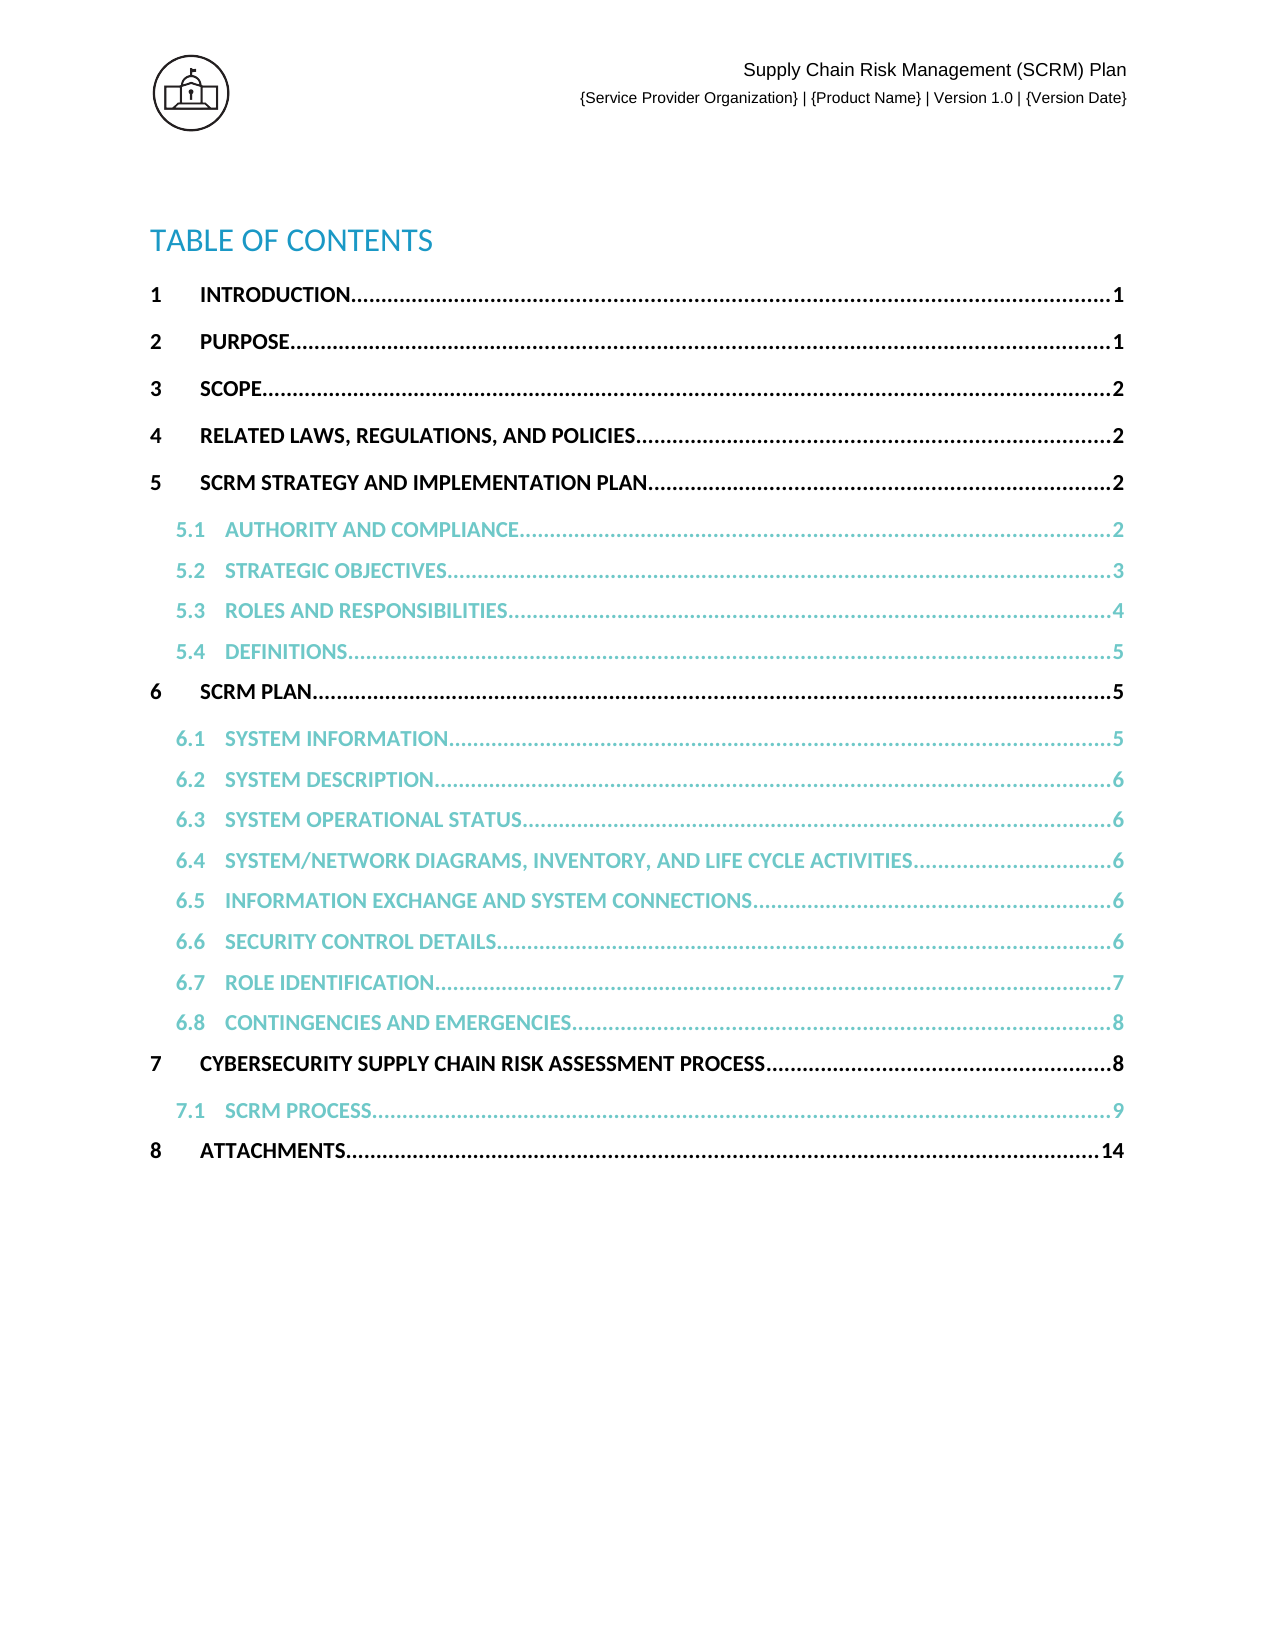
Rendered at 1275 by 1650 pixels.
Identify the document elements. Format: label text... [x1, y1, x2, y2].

text 6.8 Contingencies and Emergencies 8 [176, 1008, 1125, 1036]
text 6.4 System/Network Diagrams, Inventory, and Life Cycle Activities 6 [176, 846, 1125, 874]
text 6.1 System Information 5 [176, 724, 1125, 753]
text 7.1 SCRM Process 9 [176, 1096, 1125, 1124]
text 7 Cybersecurity Supply Chain Risk Assessment Process 8 [150, 1049, 1125, 1077]
text 5.4 Definitions 5 [176, 637, 1125, 665]
text 4 Related Laws, Regulations, and Policies 2 [150, 421, 1125, 449]
text 5.2 Strategic Objectives 3 [176, 556, 1125, 584]
text 6.5 Information Exchange and System connections 6 [176, 887, 1125, 915]
text 5 SCRM Strategy and Implementation Plan 2 [150, 468, 1125, 496]
text 6.6 Security Control Details 6 [176, 927, 1125, 955]
text 2 Purpose 1 [150, 327, 1125, 355]
text TABLE OF CONTENTS [150, 219, 1125, 260]
text 6.7 Role Identification 7 [176, 968, 1125, 996]
text 6.3 System Operational Status 6 [176, 806, 1125, 834]
text 6 SCRM Plan 5 [150, 677, 1125, 706]
text 6.2 System Description 6 [176, 765, 1125, 793]
picture [148, 50, 234, 136]
text 3 Scope 2 [150, 374, 1125, 402]
text 1 Introduction 1 [150, 280, 1125, 308]
text 8 Attachments 14 [150, 1136, 1125, 1164]
text 5.3 Roles and Responsibilities 4 [176, 596, 1125, 624]
text 5.1 Authority and Compliance 2 [176, 515, 1125, 543]
